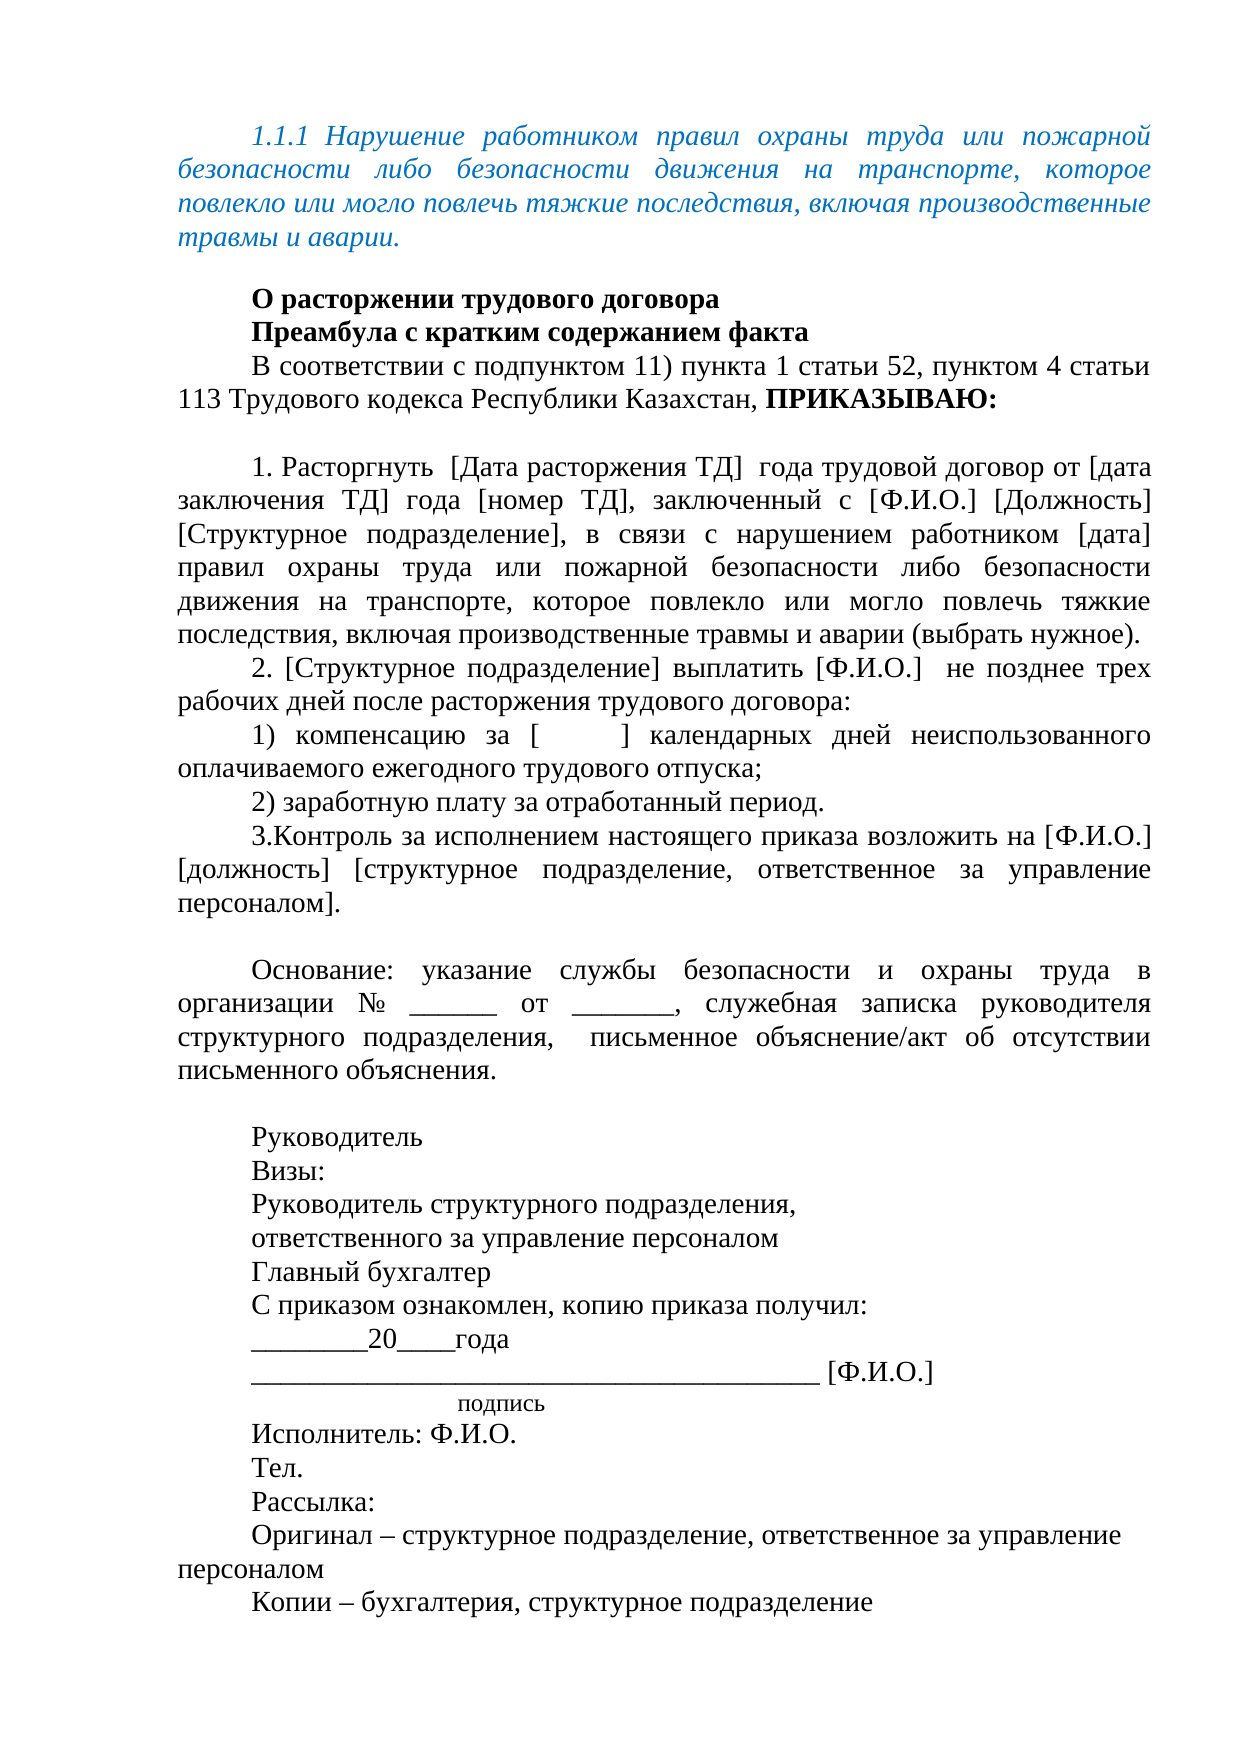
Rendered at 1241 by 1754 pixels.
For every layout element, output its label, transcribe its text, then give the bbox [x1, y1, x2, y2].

text С приказом ознакомлен, копию приказа получил: [177, 1287, 1152, 1321]
text Тел. [177, 1450, 1152, 1484]
subtitle Нарушение работником правил охраны труда или пожарной безопасности либо безопасности движения на транспорте, которое повлекло или могло повлечь тяжкие последствия, включая производственные травмы и аварии. [177, 118, 1152, 252]
text 2) заработную плату за отработанный период. [177, 784, 1152, 818]
text 2. [Структурное подразделение] выплатить [Ф.И.О.] не позднее трех рабочих дней после расторжения трудового договора: [177, 650, 1152, 717]
text Преамбула с кратким содержанием факта [177, 314, 1152, 348]
text 1) компенсацию за [ ] календарных дней неиспользованного оплачиваемого ежегодного трудового отпуска; [177, 717, 1152, 784]
text Копии – бухгалтерия, структурное подразделение [177, 1584, 1152, 1618]
text О расторжении трудового договора [177, 281, 1152, 314]
text Визы: [177, 1153, 1152, 1187]
text Оригинал – структурное подразделение, ответственное за управление персоналом [177, 1517, 1152, 1584]
text 1. Расторгнуть [Дата расторжения ТД] года трудовой договор от [дата заключения ТД] года [номер ТД], заключенный с [Ф.И.О.] [Должность] [Структурное подразделение], в связи с нарушением работником [дата] правил охраны труда или пожарной безопасности либо безопасности движения на транспорте, которое повлекло или могло повлечь тяжкие последствия, включая производственные травмы и аварии (выбрать нужное). [177, 449, 1152, 650]
text Основание: указание службы безопасности и охраны труда в организации № ______ от _______, служебная записка руководителя структурного подразделения, письменное объяснение/акт об отсутствии письменного объяснения. [177, 952, 1152, 1086]
text Исполнитель: Ф.И.О. [177, 1417, 1152, 1450]
list _______________________________________ [Ф.И.О.] [177, 1354, 1152, 1388]
list подпись [177, 1388, 1152, 1417]
text Рассылка: [177, 1484, 1152, 1517]
text В соответствии с подпунктом 11) пункта 1 статьи 52, пунктом 4 статьи 113 Трудового кодекса Республики Казахстан, ПРИКАЗЫВАЮ: [177, 348, 1152, 415]
text Главный бухгалтер [177, 1254, 1152, 1287]
text Руководитель структурного подразделения, [177, 1187, 1152, 1220]
text 3.Контроль за исполнением настоящего приказа возложить на [Ф.И.О.] [должность] [структурное подразделение, ответственное за управление персоналом]. [177, 818, 1152, 918]
text ответственного за управление персоналом [177, 1220, 1152, 1254]
list Руководитель [177, 1119, 1152, 1153]
list ________20____года [177, 1321, 1152, 1354]
